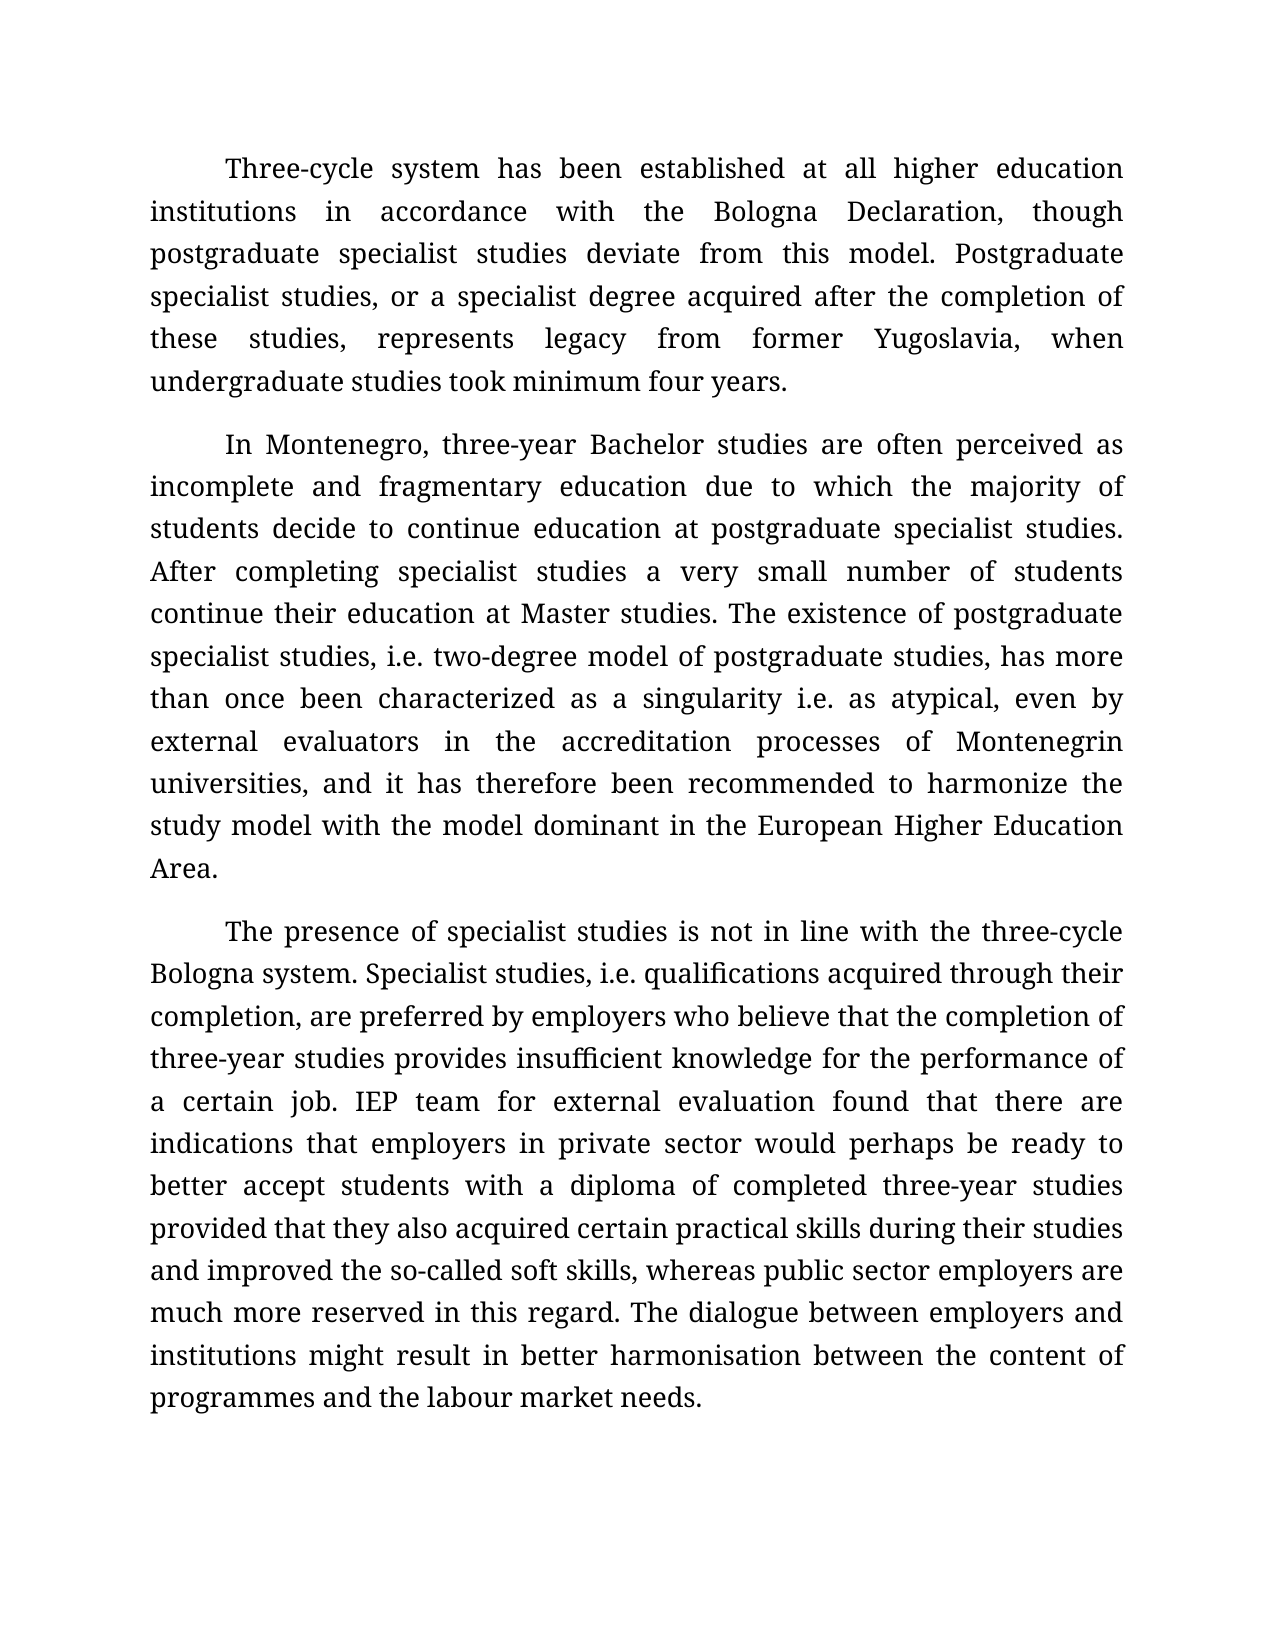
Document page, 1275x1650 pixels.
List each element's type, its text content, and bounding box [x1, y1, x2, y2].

text Three-cycle system has been established at all higher education institutions in accordance with the Bologna Declaration, though postgraduate specialist studies deviate from this model. Postgraduate specialist studies, or a specialist degree acquired after the completion of these studies, represents legacy from former Yugoslavia, when undergraduate studies took minimum four years. [150, 150, 1125, 399]
text The presence of specialist studies is not in line with the three-cycle Bologna system. Specialist studies, i.e. qualifications acquired through their completion, are preferred by employers who believe that the completion of three-year studies provides insufficient knowledge for the performance of a certain job. IEP team for external evaluation found that there are indications that employers in private sector would perhaps be ready to better accept students with a diploma of completed three-year studies provided that they also acquired certain practical skills during their studies and improved the so-called soft skills, whereas public sector employers are much more reserved in this regard. The dialogue between employers and institutions might result in better harmonisation between the content of programmes and the labour market needs. [150, 912, 1125, 1416]
text In Montenegro, three-year Bachelor studies are often perceived as incomplete and fragmentary education due to which the majority of students decide to continue education at postgraduate specialist studies. After completing specialist studies a very small number of students continue their education at Master studies. The existence of postgraduate specialist studies, i.e. two-degree model of postgraduate studies, has more than once been characterized as a singularity i.e. as atypical, even by external evaluators in the accreditation processes of Montenegrin universities, and it has therefore been recommended to harmonize the study model with the model dominant in the European Higher Education Area. [150, 425, 1125, 886]
